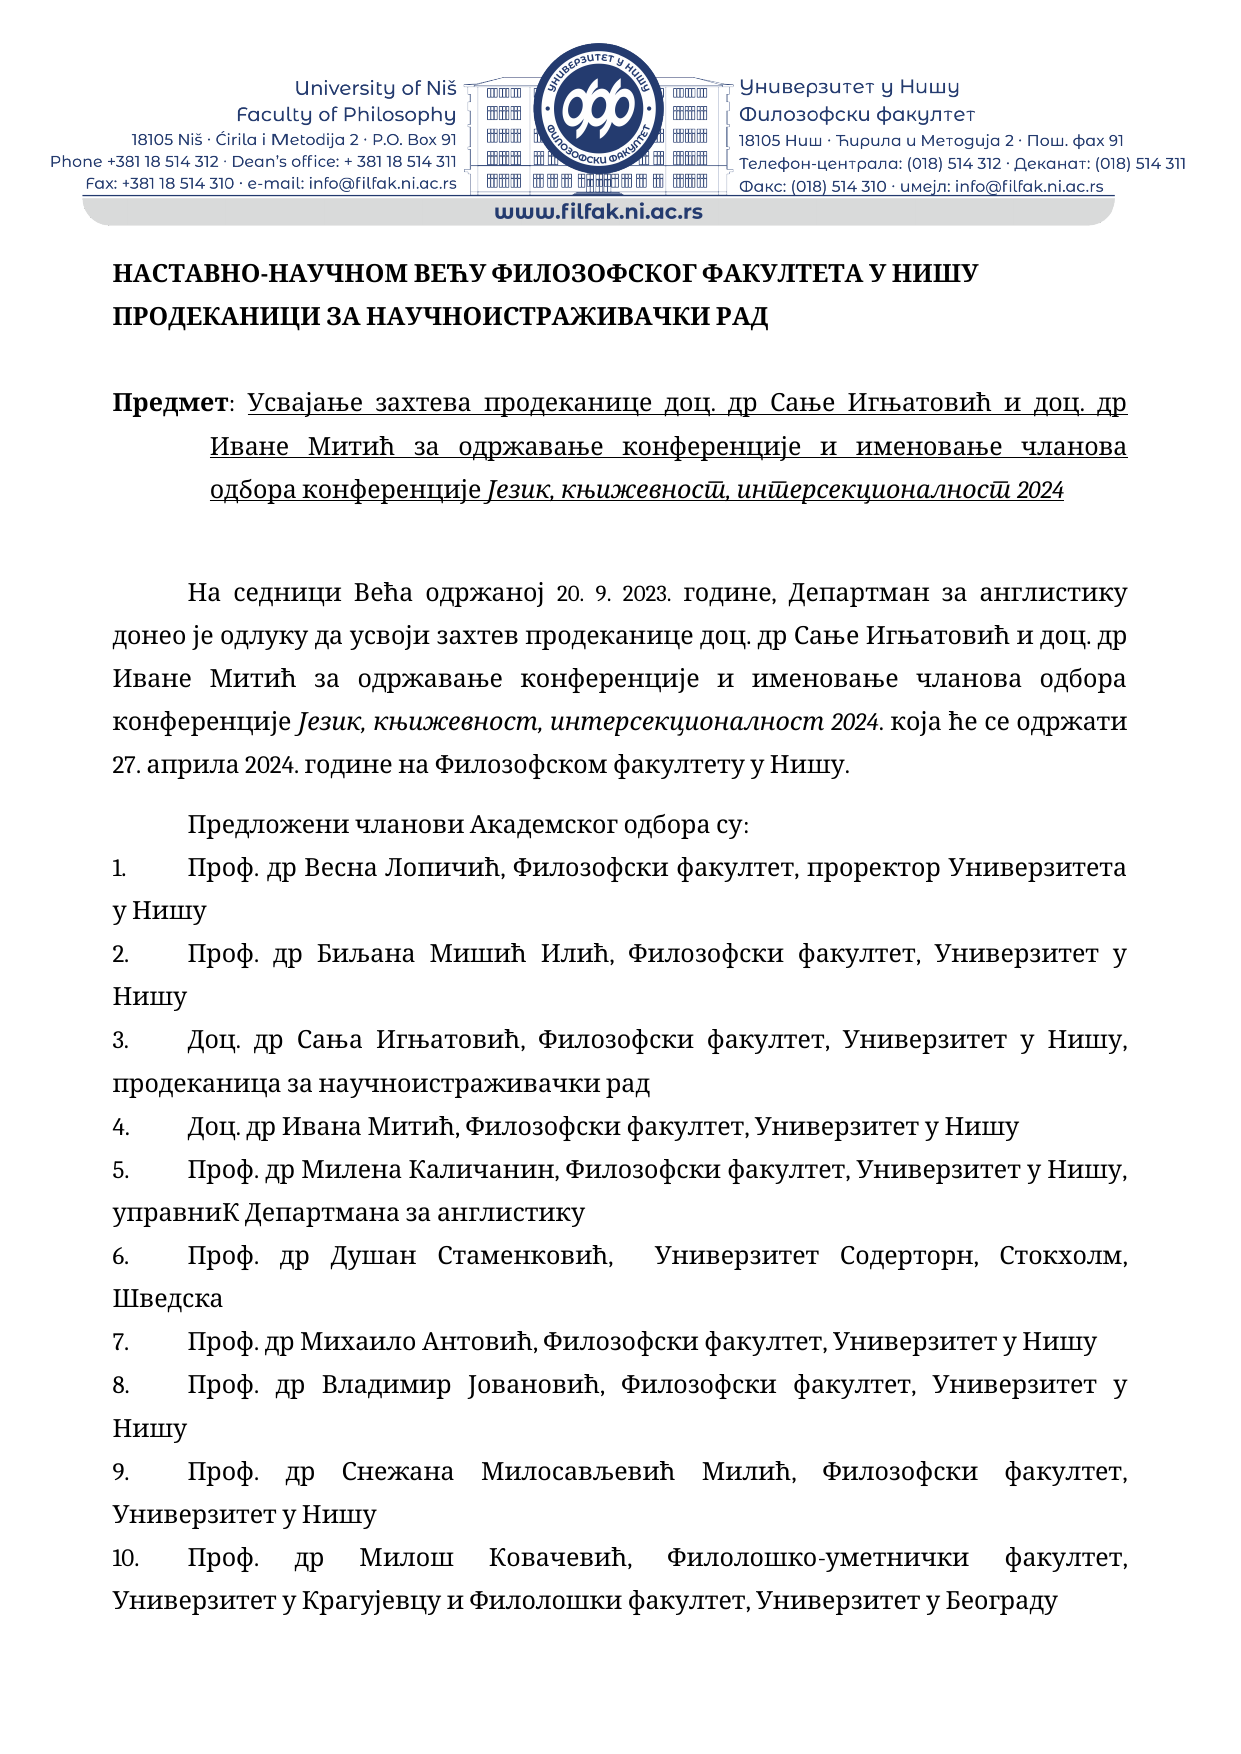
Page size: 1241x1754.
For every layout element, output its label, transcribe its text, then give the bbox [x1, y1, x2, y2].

text 9. Проф. др Снежана Милосављевић Милић, Филозофски факултет, Универзитет у Нишу [112, 1458, 1128, 1529]
text Предмет: Усвајање захтева продеканице доц. др Сање Игњатовић и доц. др Иване Митић за одржавање конференције и именовање чланова одбора конференције Језик, књижевност, интерсекционалност 2024 [112, 389, 1128, 504]
text 5. Проф. др Милена Каличанин, Филозофски факултет, Универзитет у Нишу, управниК Департмана за англистику [112, 1156, 1128, 1228]
text 7. Проф. др Михаило Антовић, Филозофски факултет, Универзитет у Нишу [112, 1328, 1128, 1357]
text 1. Проф. др Весна Лопичић, Филозофски факултет, проректор Универзитета у Нишу [112, 854, 1128, 926]
text 2. Проф. др Биљана Мишић Илић, Филозофски факултет, Универзитет у Нишу [112, 940, 1128, 1012]
text 3. Доц. др Сања Игњатовић, Филозофски факултет, Универзитет у Нишу, продеканица за научноистраживачки рад [112, 1026, 1128, 1098]
text НАСТАВНО-НАУЧНОМ ВЕЋУ ФИЛОЗОФСКОГ ФАКУЛТЕТА У НИШУ [112, 260, 1128, 289]
text 8. Проф. др Владимир Јовановић, Филозофски факултет, Универзитет у Нишу [112, 1371, 1128, 1443]
text ПРОДЕКАНИЦИ ЗА НАУЧНОИСТРАЖИВАЧКИ РАД [112, 303, 1128, 332]
text На седници Већа одржаној 20. 9. 2023. године, Департман за англистику донео је одлуку да усвоји захтев продеканице доц. др Сање Игњатовић и доц. др Иване Митић за одржавање конференције и именовање чланова одбора конференције Језик, књижевност, интерсекционалност 2024. која ће се одржати 27. априла 2024. године на Филозофском факултету у Нишу. [112, 578, 1128, 780]
text 4. Доц. др Ивана Митић, Филозофски факултет, Универзитет у Нишу [112, 1113, 1128, 1141]
text 10. Проф. др Милош Ковачевић, Филолошко-уметнички факултет, Универзитет у Крагујевцу и Филолошки факултет, Универзитет у Београду [112, 1544, 1128, 1616]
picture [29, 41, 1211, 227]
text 6. Проф. др Душан Стаменковић, Универзитет Содерторн, Стокхолм, Шведска [112, 1242, 1128, 1314]
text Предложени чланови Академског одбора су: [112, 811, 1128, 839]
